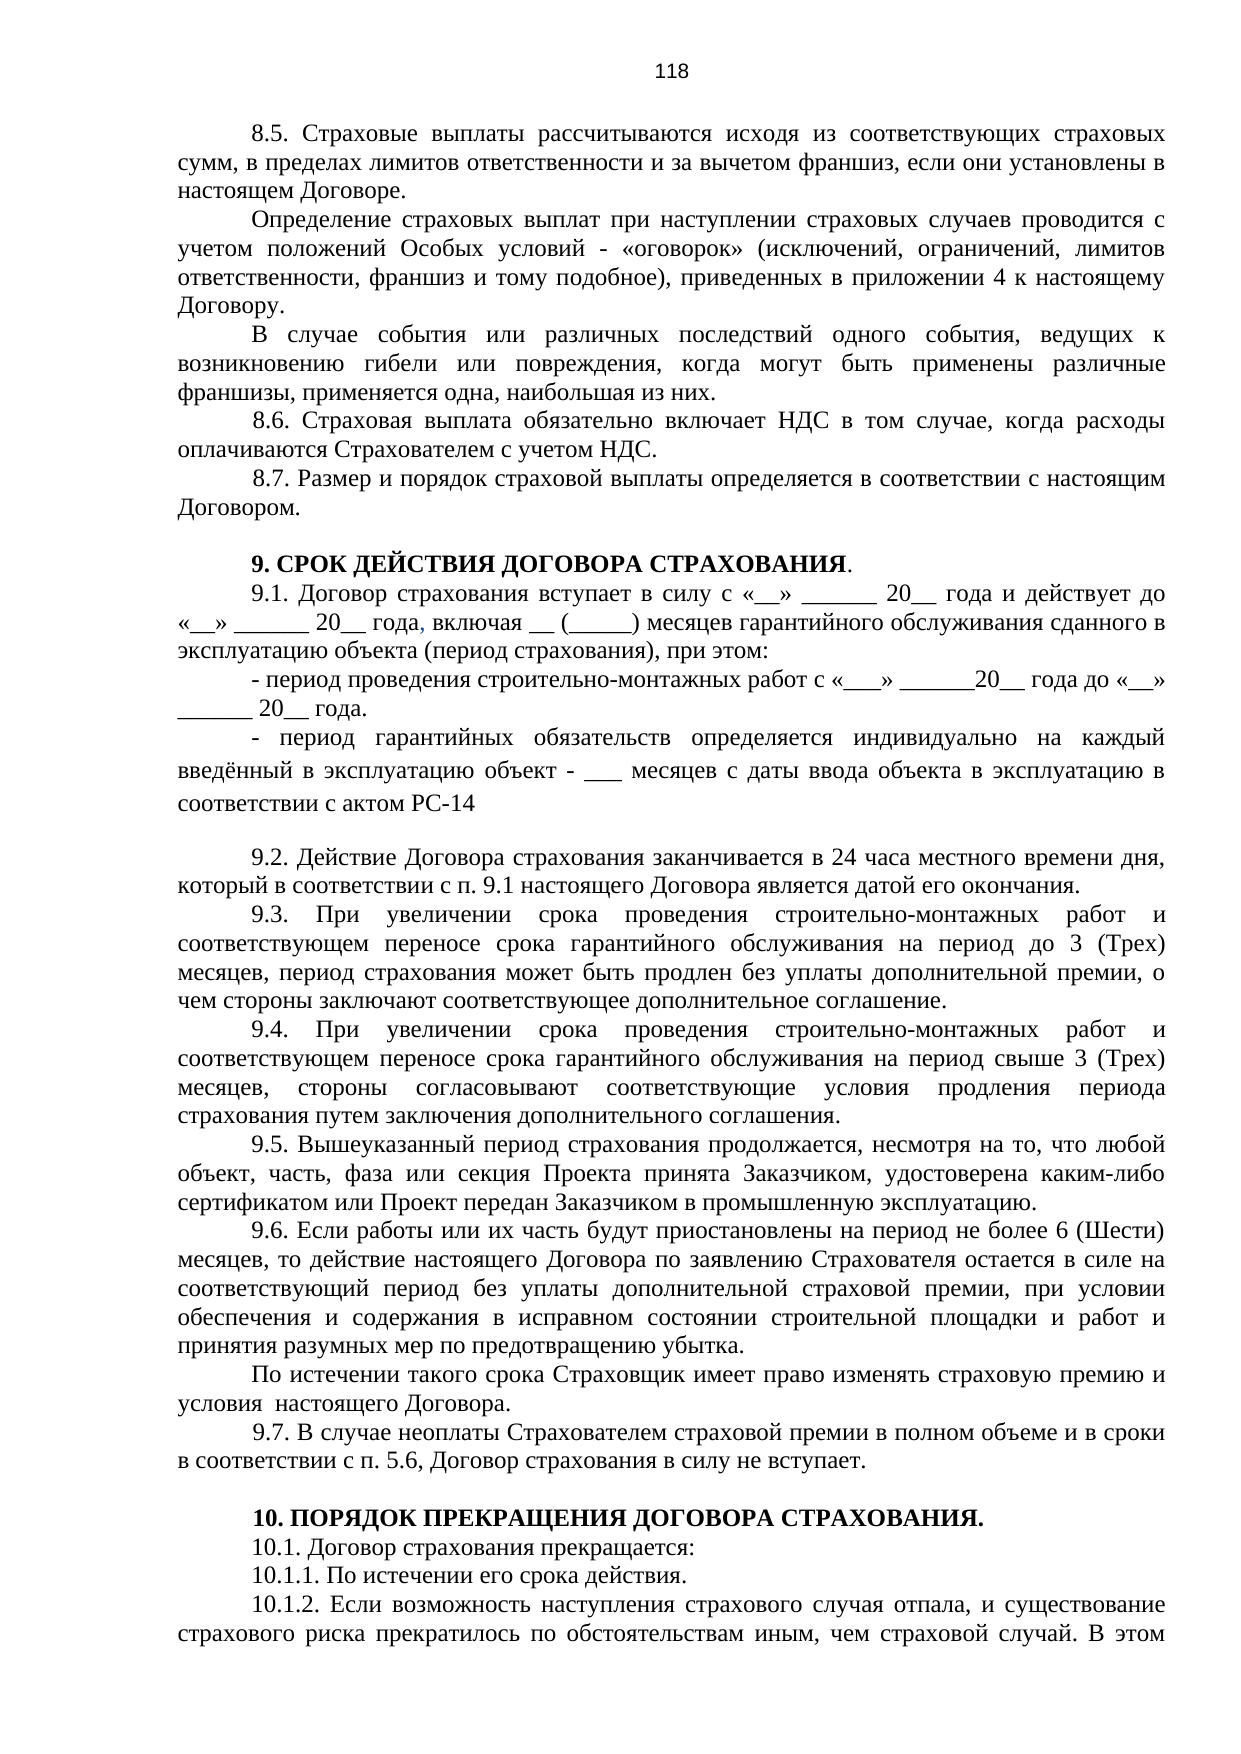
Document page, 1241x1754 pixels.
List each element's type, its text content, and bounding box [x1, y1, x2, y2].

text 9.5. Вышеуказанный период страхования продолжается, несмотря на то, что любой объект, часть, фаза или секция Проекта принята Заказчиком, удостоверена каким-либо сертификатом или Проект передан Заказчиком в промышленную эксплуатацию. [177, 1129, 1166, 1216]
text По истечении такого срока Страховщик имеет право изменять страховую премию и условия настоящего Договора. [177, 1359, 1166, 1417]
text - период гарантийных обязательств определяется индивидуально на каждый введённый в эксплуатацию объект - ___ месяцев с даты ввода объекта в эксплуатацию в соответствии с актом РС-14 [177, 722, 1166, 817]
text 9.6. Если работы или их часть будут приостановлены на период не более 6 (Шести) месяцев, то действие настоящего Договора по заявлению Страхователя остается в силе на соответствующий период без уплаты дополнительной страховой премии, при условии обеспечения и содержания в исправном состоянии строительной площадки и работ и принятия разумных мер по предотвращению убытка. [177, 1216, 1166, 1359]
text 9.2. Действие Договора страхования заканчивается в 24 часа местного времени дня, который в соответствии с п. 9.1 настоящего Договора является датой его окончания. [177, 842, 1166, 899]
text 9. СРОК ДЕЙСТВИЯ ДОГОВОРА СТРАХОВАНИЯ. [177, 549, 1166, 578]
text Определение страховых выплат при наступлении страховых случаев проводится с учетом положений Особых условий - «оговорок» (исключений, ограничений, лимитов ответственности, франшиз и тому подобное), приведенных в приложении 4 к настоящему Договору. [177, 204, 1166, 319]
text 8.7. Размер и порядок страховой выплаты определяется в соответствии с настоящим Договором. [177, 463, 1166, 521]
text 10.1.1. По истечении его срока действия. [177, 1561, 1166, 1589]
text - период проведения строительно-монтажных работ с «___» ______20__ года до «__» ______ 20__ года. [177, 664, 1166, 722]
text 10.1. Договор страхования прекращается: [177, 1532, 1166, 1561]
text 9.7. В случае неоплаты Страхователем страховой премии в полном объеме и в сроки в соответствии с п. 5.6, Договор страхования в силу не вступает. [177, 1417, 1166, 1474]
text 10. ПОРЯДОК ПРЕКРАЩЕНИЯ ДОГОВОРА СТРАХОВАНИЯ. [177, 1503, 1166, 1532]
text 9.1. Договор страхования вступает в силу с «__» ______ 20__ года и действует до «__» ______ 20__ года, включая __ (_____) месяцев гарантийного обслуживания сданного в эксплуатацию объекта (период страхования), при этом: [177, 578, 1166, 664]
text 8.6. Страховая выплата обязательно включает НДС в том случае, когда расходы оплачиваются Страхователем с учетом НДС. [177, 406, 1166, 463]
text 8.5. Страховые выплаты рассчитываются исходя из соответствующих страховых сумм, в пределах лимитов ответственности и за вычетом франшиз, если они установлены в настоящем Договоре. [177, 118, 1166, 204]
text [177, 1589, 1166, 1647]
text 9.3. При увеличении срока проведения строительно-монтажных работ и соответствующем переносе срока гарантийного обслуживания на период до 3 (Трех) месяцев, период страхования может быть продлен без уплаты дополнительной премии, о чем стороны заключают соответствующее дополнительное соглашение. [177, 899, 1166, 1014]
text 9.4. При увеличении срока проведения строительно-монтажных работ и соответствующем переносе срока гарантийного обслуживания на период свыше 3 (Трех) месяцев, стороны согласовывают соответствующие условия продления периода страхования путем заключения дополнительного соглашения. [177, 1014, 1166, 1129]
text В случае события или различных последствий одного события, ведущих к возникновению гибели или повреждения, когда могут быть применены различные франшизы, применяется одна, наибольшая из них. [177, 319, 1166, 406]
